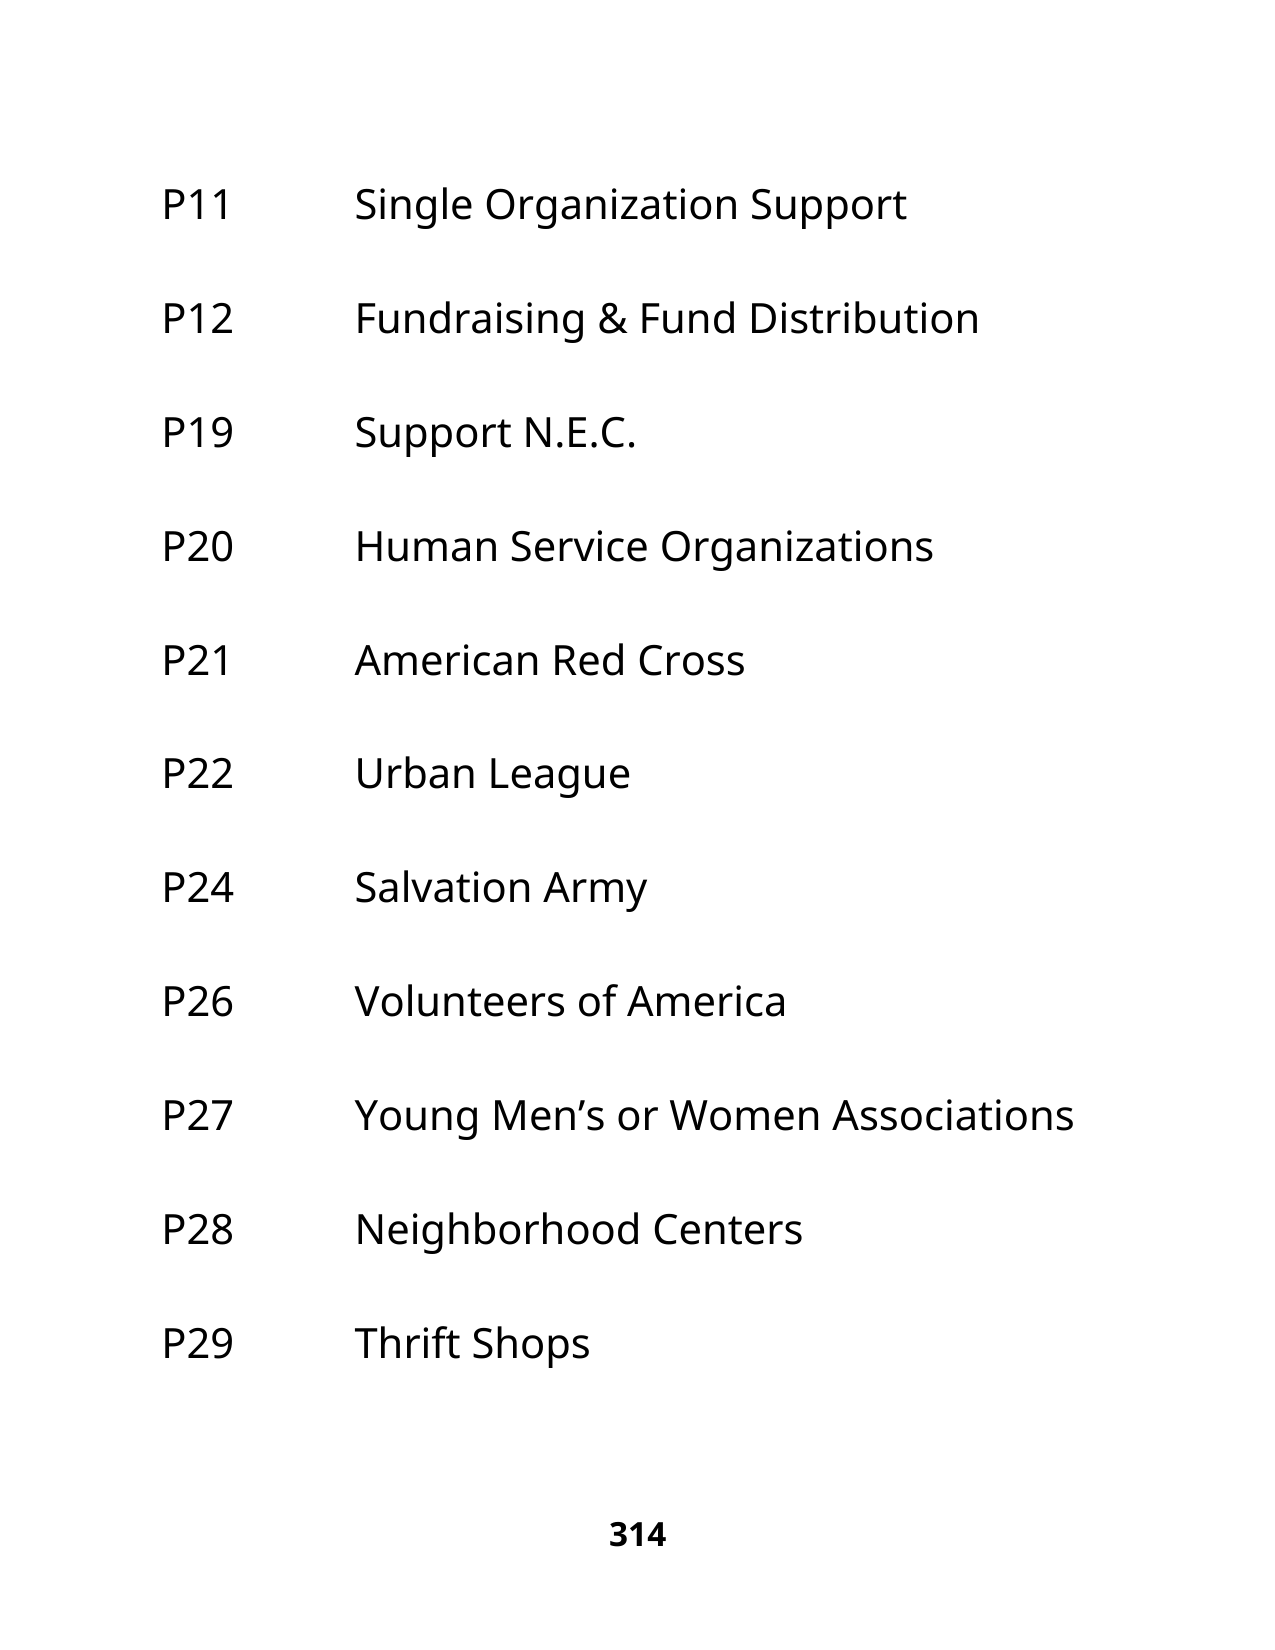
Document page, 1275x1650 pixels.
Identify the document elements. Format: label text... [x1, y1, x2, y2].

table_cell P27 [150, 1061, 343, 1175]
table_cell P22 [150, 719, 343, 833]
table_cell P21 [150, 605, 343, 719]
table_cell Thrift Shops [343, 1289, 1125, 1402]
table_cell P20 [150, 492, 343, 605]
table_cell Young Men’s or Women Associations [343, 1061, 1125, 1175]
table_cell Urban League [343, 719, 1125, 833]
table_cell P24 [150, 833, 343, 947]
table_cell P19 [150, 378, 343, 492]
table_cell Fundraising & Fund Distribution [343, 264, 1125, 378]
table_cell Neighborhood Centers [343, 1175, 1125, 1288]
table_cell Volunteers of America [343, 947, 1125, 1061]
table_cell P12 [150, 264, 343, 378]
table_cell Support N.E.C. [343, 378, 1125, 492]
table_cell P11 [150, 150, 343, 264]
table_cell P28 [150, 1175, 343, 1288]
table_cell Human Service Organizations [343, 492, 1125, 605]
table_cell P26 [150, 947, 343, 1061]
table_cell American Red Cross [343, 605, 1125, 719]
table_cell Salvation Army [343, 833, 1125, 947]
table_cell Single Organization Support [343, 150, 1125, 264]
table_cell P29 [150, 1289, 343, 1402]
